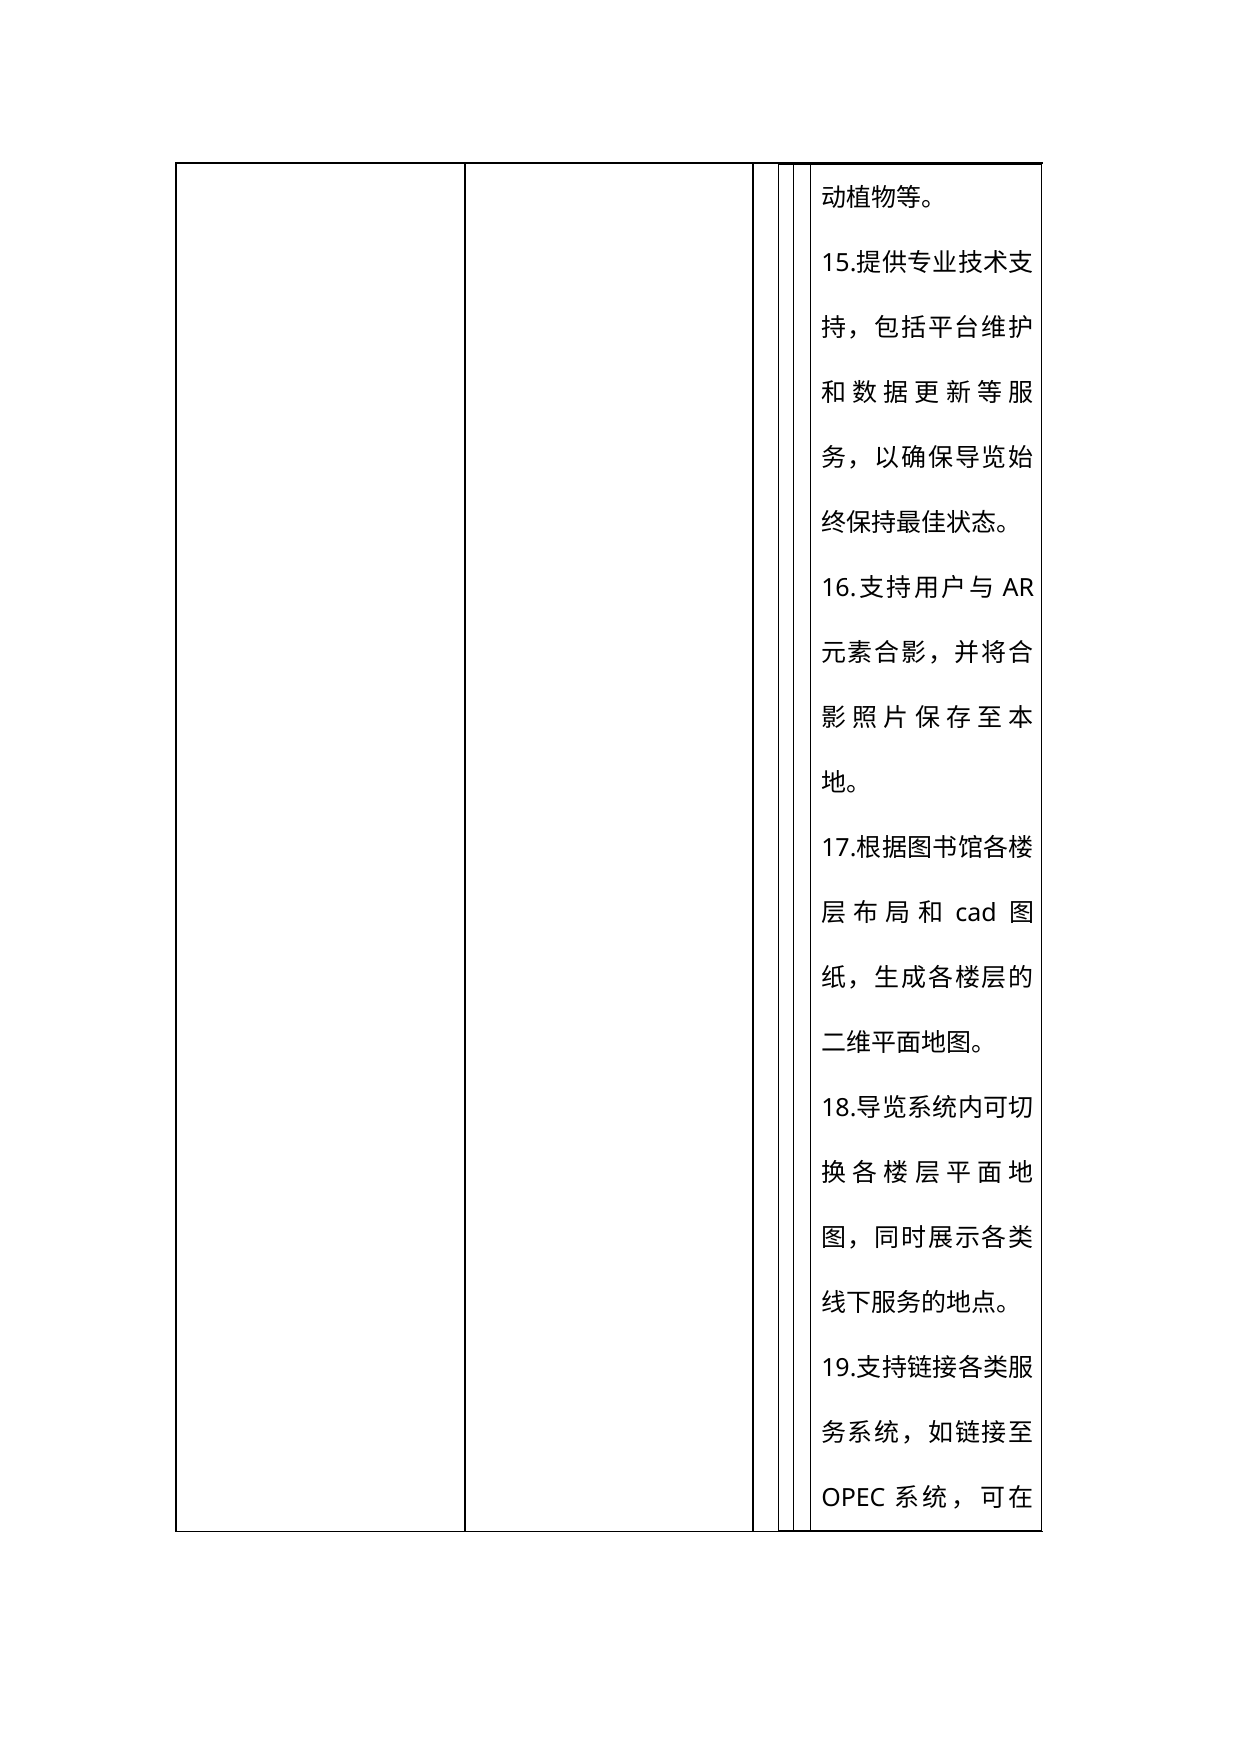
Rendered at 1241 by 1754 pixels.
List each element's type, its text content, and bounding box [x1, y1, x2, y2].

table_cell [794, 165, 810, 1530]
table_cell [466, 164, 752, 1531]
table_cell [779, 165, 793, 1530]
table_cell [754, 164, 778, 1531]
table_cell 1 [177, 164, 464, 1531]
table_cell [811, 165, 1041, 1530]
